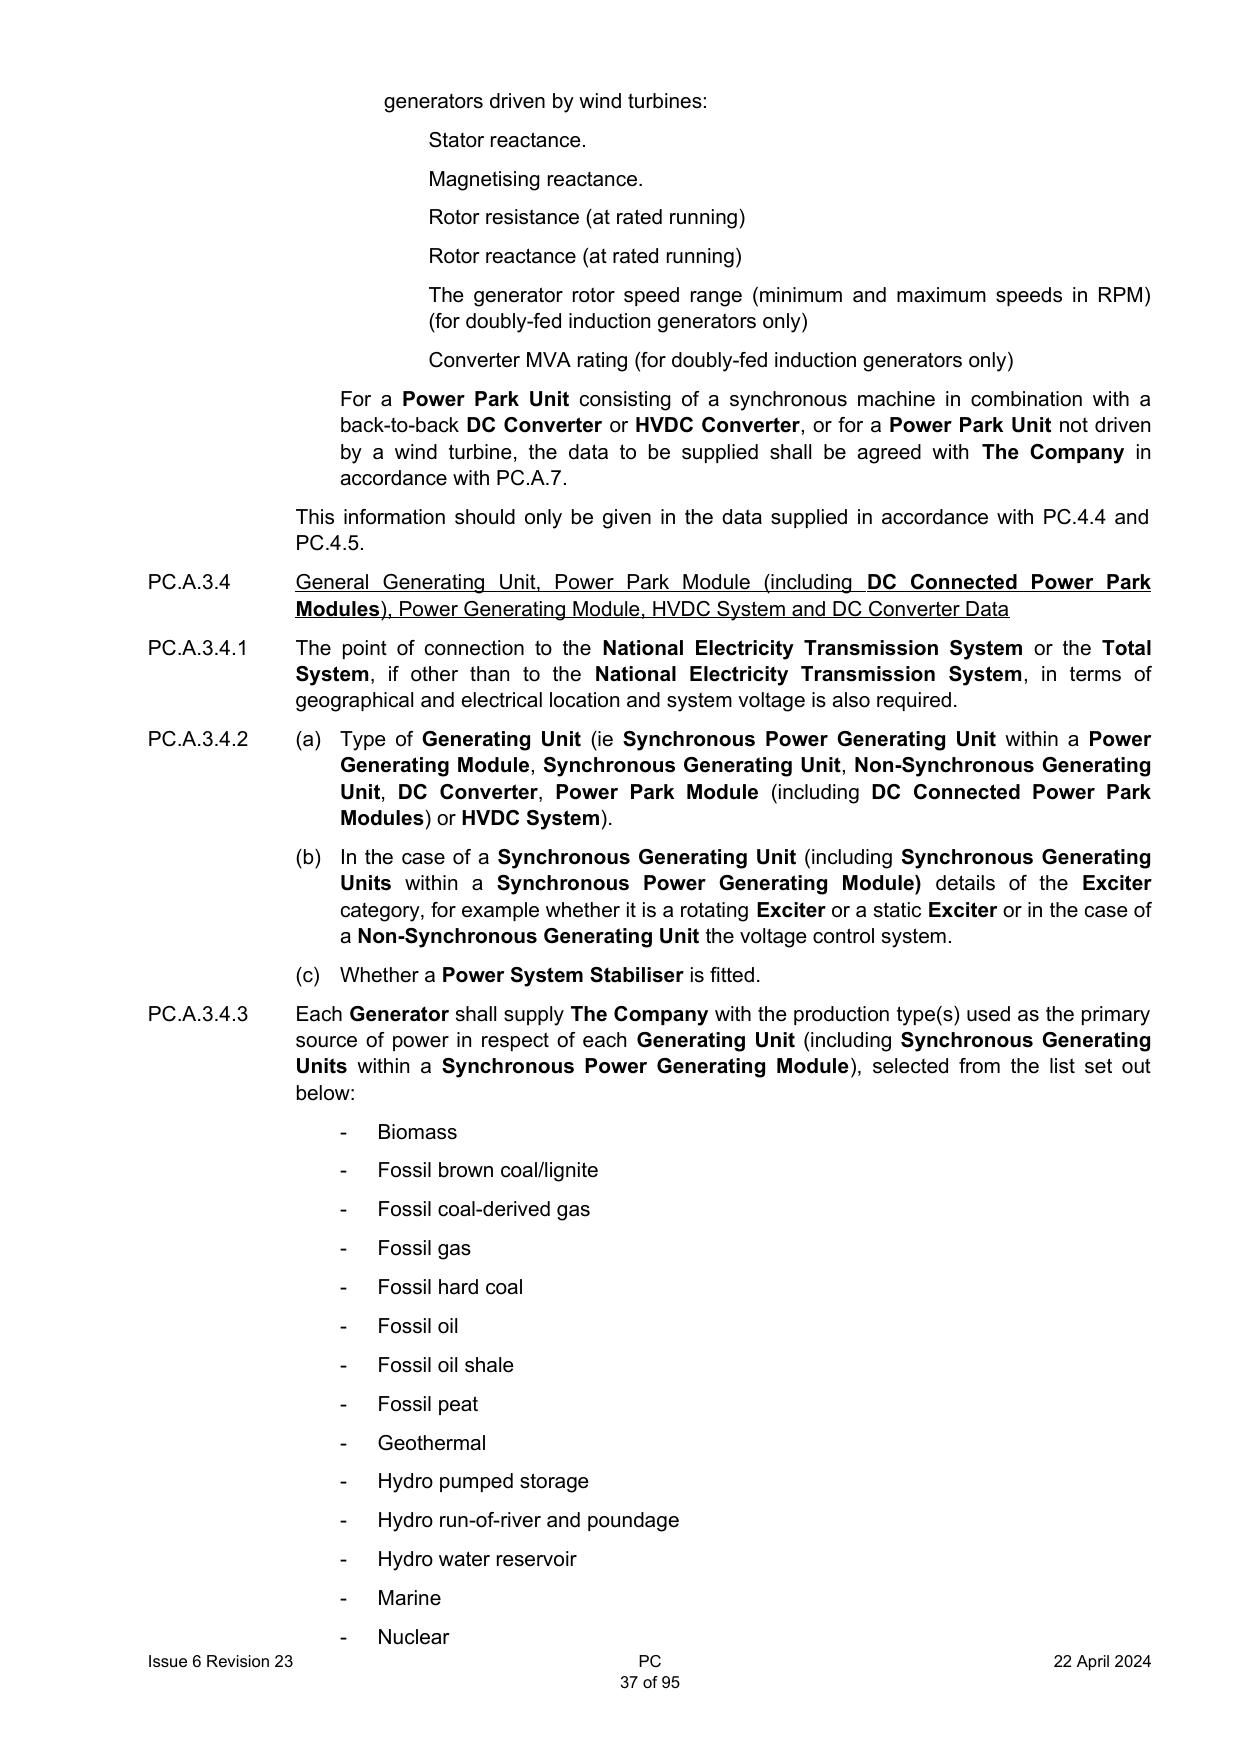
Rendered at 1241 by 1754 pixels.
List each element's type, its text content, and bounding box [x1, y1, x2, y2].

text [340, 89, 1152, 113]
list Nuclear [340, 1624, 1152, 1648]
text The generator rotor speed range (minimum and maximum speeds in RPM) (for doubly-fed induction generators only) [384, 283, 1152, 333]
list Geothermal [340, 1430, 1152, 1454]
text (c) Whether a Power System Stabiliser is fitted. [295, 963, 1152, 987]
text PC.A.3.4 General Generating Unit, Power Park Module (including DC Connected Power Park Modules), Power Generating Module, HVDC System and DC Converter Data [148, 570, 1152, 620]
text Converter MVA rating (for doubly-fed induction generators only) [384, 348, 1152, 372]
list Fossil peat [340, 1391, 1152, 1415]
text Stator reactance. [384, 127, 1152, 151]
list Fossil coal-derived gas [340, 1197, 1152, 1221]
list Marine [340, 1586, 1152, 1610]
text For a Power Park Unit consisting of a synchronous machine in combination with a back-to-back DC Converter or HVDC Converter, or for a Power Park Unit not driven by a wind turbine, the data to be supplied shall be agreed with The Company in accordance with PC.A.7. [295, 387, 1152, 490]
list Fossil hard coal [340, 1275, 1152, 1299]
list Fossil oil [340, 1314, 1152, 1338]
text Rotor reactance (at rated running) [384, 244, 1152, 268]
text This information should only be given in the data supplied in accordance with PC.4.4 and PC.4.5. [148, 505, 1152, 555]
text PC.A.3.4.2 (a) Type of Generating Unit (ie Synchronous Power Generating Unit within a Power Generating Module, Synchronous Generating Unit, Non-Synchronous Generating Unit, DC Converter, Power Park Module (including DC Connected Power Park Modules) or HVDC System). [148, 727, 1152, 830]
text Magnetising reactance. [384, 166, 1152, 190]
list Hydro pumped storage [340, 1469, 1152, 1493]
text PC.A.3.4.1 The point of connection to the National Electricity Transmission System or the Total System, if other than to the National Electricity Transmission System, in terms of geographical and electrical location and system voltage is also required. [148, 635, 1152, 712]
list Biomass [340, 1119, 1152, 1143]
text (b) In the case of a Synchronous Generating Unit (including Synchronous Generating Units within a Synchronous Power Generating Module) details of the Exciter category, for example whether it is a rotating Exciter or a static Exciter or in the case of a Non-Synchronous Generating Unit the voltage control system. [295, 845, 1152, 948]
list Fossil gas [340, 1236, 1152, 1260]
text Rotor resistance (at rated running) [384, 205, 1152, 229]
list Hydro run-of-river and poundage [340, 1508, 1152, 1532]
list Hydro water reservoir [340, 1547, 1152, 1571]
list Fossil oil shale [340, 1353, 1152, 1377]
list Fossil brown coal/lignite [340, 1158, 1152, 1182]
text PC.A.3.4.3 Each Generator shall supply The Company with the production type(s) used as the primary source of power in respect of each Generating Unit (including Synchronous Generating Units within a Synchronous Power Generating Module), selected from the list set out below: [148, 1002, 1152, 1104]
